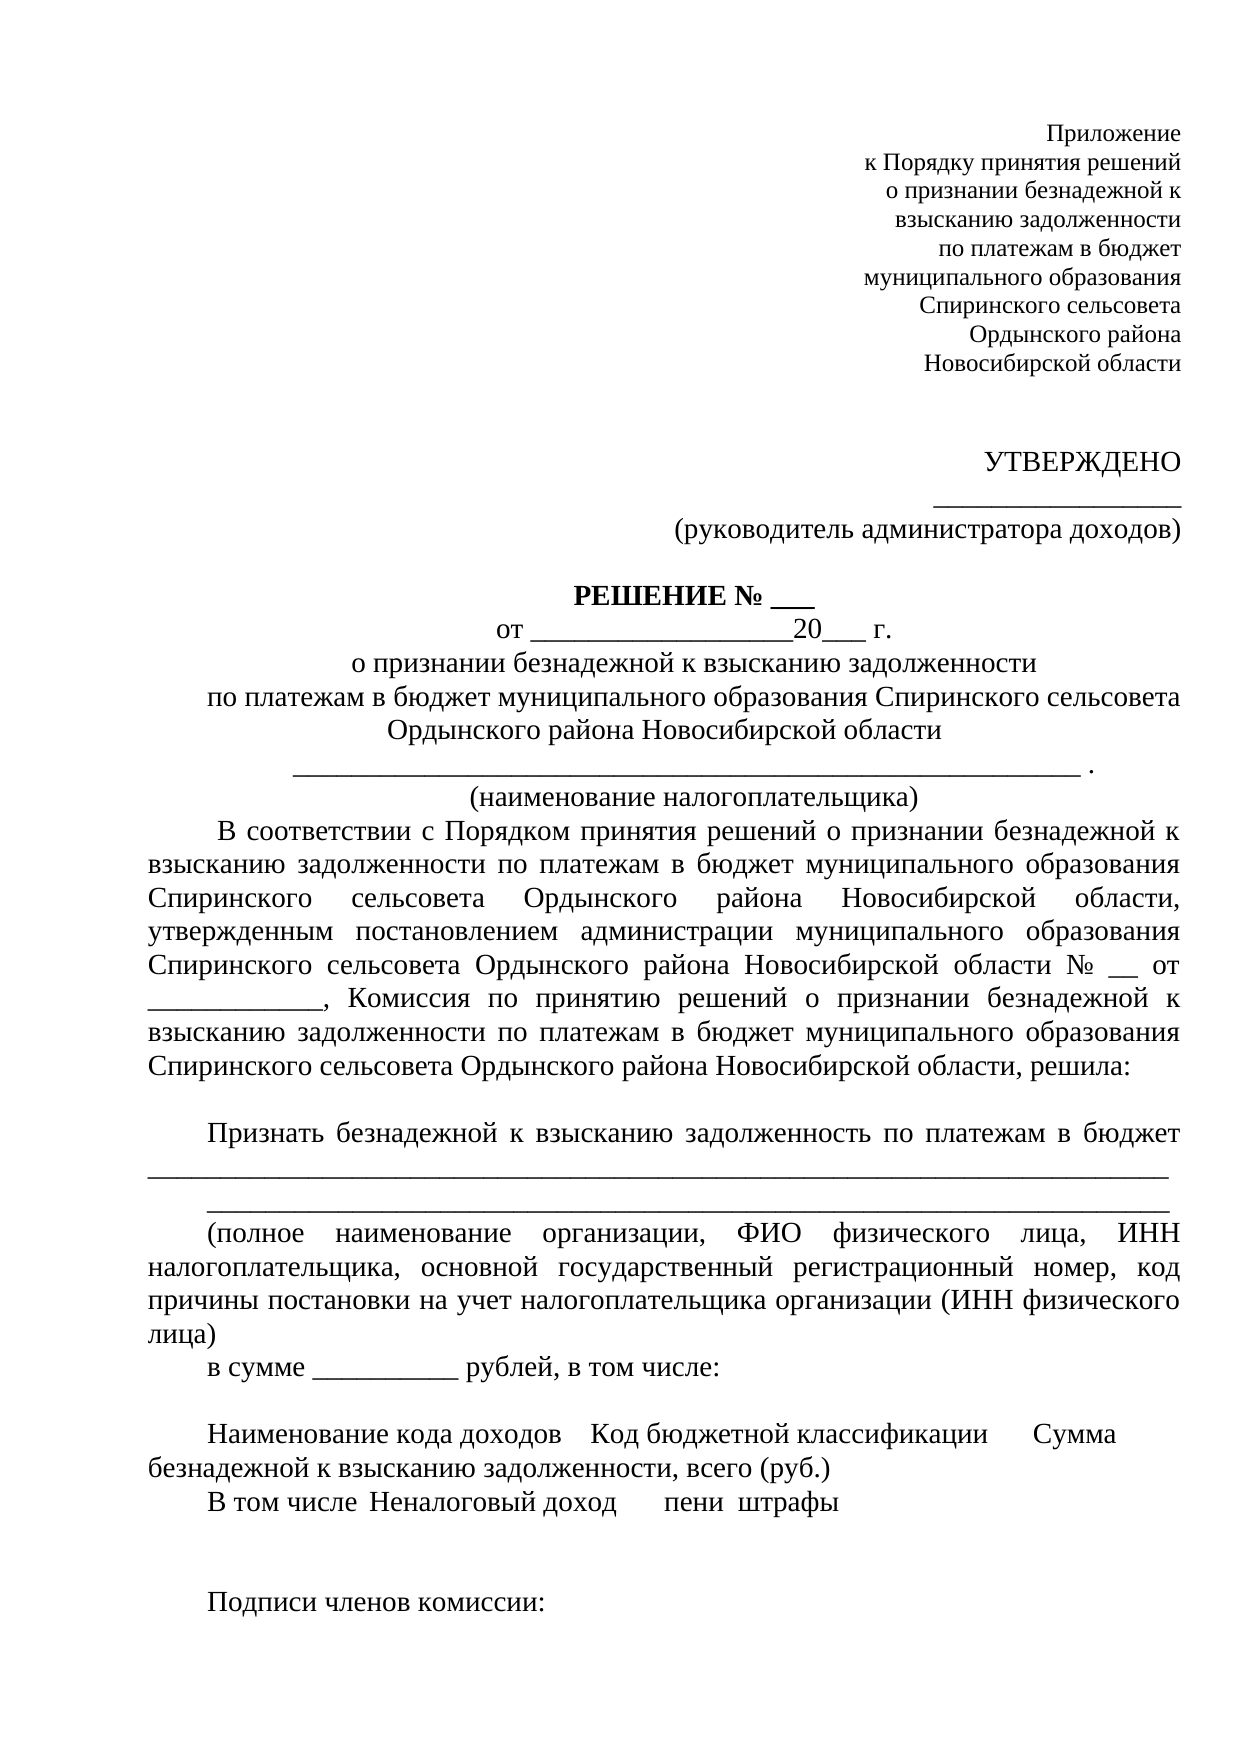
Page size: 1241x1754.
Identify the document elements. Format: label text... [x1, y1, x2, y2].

text муниципального образования [148, 262, 1181, 291]
text к Порядку принятия решений [148, 147, 1181, 176]
text РЕШЕНИЕ № ___ [148, 578, 1181, 612]
text о признании безнадежной к взысканию задолженности [148, 645, 1181, 679]
text Наименование кода доходов Код бюджетной классификации Сумма безнадежной к взысканию задолженности, всего (руб.) [148, 1417, 1181, 1484]
text (руководитель администратора доходов) [148, 511, 1181, 544]
text УТВЕРЖДЕНО [148, 444, 1181, 477]
text Признать безнадежной к взысканию задолженность по платежам в бюджет ______________________________________________________________________ [148, 1115, 1181, 1182]
text от __________________20___ г. [148, 612, 1181, 645]
text В соответствии с Порядком принятия решений о признании безнадежной к взысканию задолженности по платежам в бюджет муниципального образования Спиринского сельсовета Ордынского района Новосибирской области, утвержденным постановлением администрации муниципального образования Спиринского сельсовета Ордынского района Новосибирской области № __ от ____________, Комиссия по принятию решений о признании безнадежной к взысканию задолженности по платежам в бюджет муниципального образования Спиринского сельсовета Ордынского района Новосибирской области, решила: [148, 813, 1181, 1081]
text Ордынского района [148, 319, 1181, 348]
text Спиринского сельсовета [148, 291, 1181, 319]
text Новосибирской области [148, 348, 1181, 377]
text в сумме __________ рублей, в том числе: [148, 1349, 1181, 1383]
text В том числе Неналоговый доход пени штрафы [148, 1484, 1181, 1517]
text по платежам в бюджет [148, 233, 1181, 262]
text Приложение [148, 118, 1181, 147]
text __________________________________________________________________ [148, 1182, 1181, 1215]
text (полное наименование организации, ФИО физического лица, ИНН налогоплательщика, основной государственный регистрационный номер, код причины постановки на учет налогоплательщика организации (ИНН физического лица) [148, 1215, 1181, 1349]
text о признании безнадежной к [148, 176, 1181, 204]
text ______________________________________________________ . [148, 746, 1181, 779]
text _________________ [148, 477, 1181, 511]
text по платежам в бюджет муниципального образования Спиринского сельсовета Ордынского района Новосибирской области [148, 679, 1181, 746]
text Подписи членов комиссии: [148, 1584, 1181, 1618]
text (наименование налогоплательщика) [148, 779, 1181, 813]
text взысканию задолженности [148, 204, 1181, 233]
